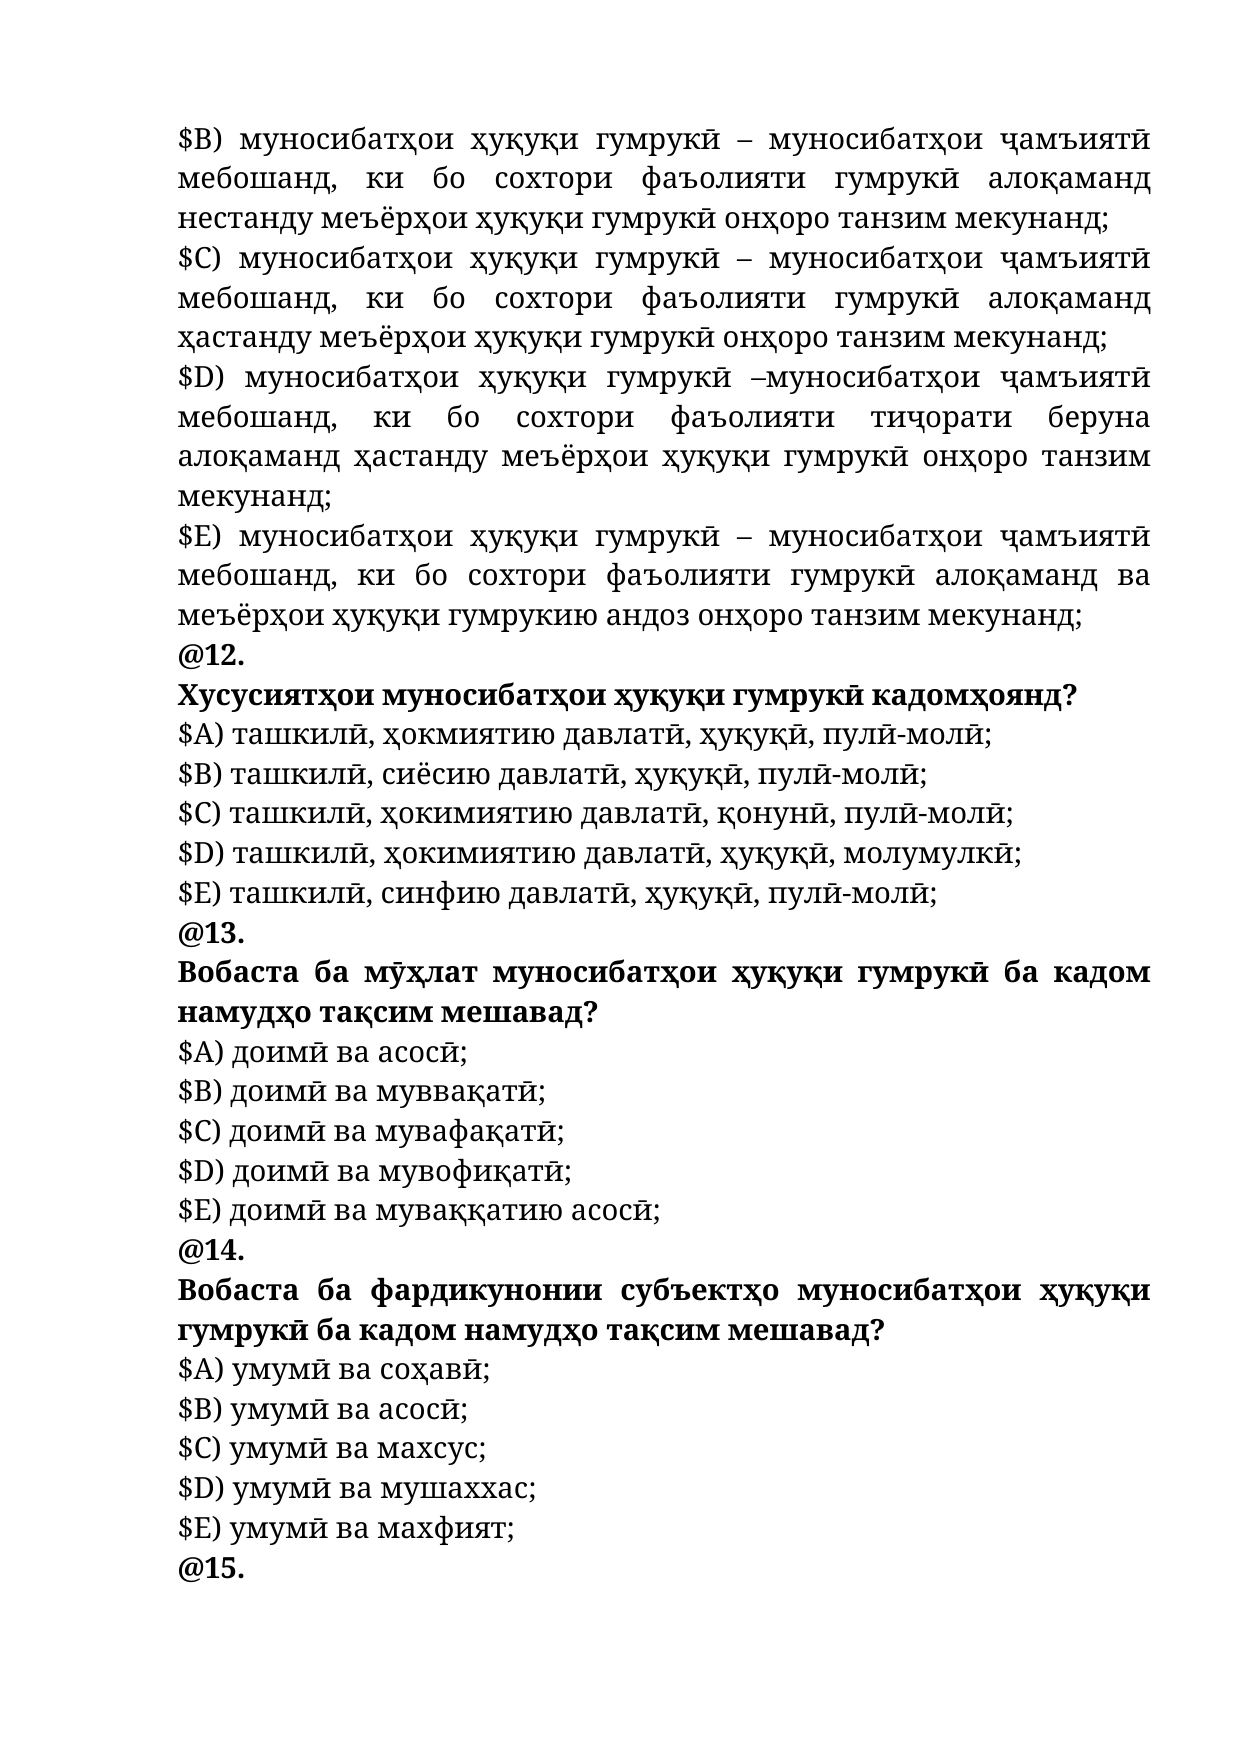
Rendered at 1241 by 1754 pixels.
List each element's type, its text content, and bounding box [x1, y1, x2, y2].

text @15. [177, 1547, 1152, 1587]
text $E) ташкилӣ, синфию давлатӣ, ҳуқуқӣ, пулӣ-молӣ; [177, 872, 1152, 912]
text $C) ташкилӣ, ҳокимиятию давлатӣ, қонунӣ, пулӣ-молӣ; [177, 793, 1152, 832]
text $D) муносибатҳои ҳуқуқи гумрукӣ –муносибатҳои ҷамъиятӣ мебошанд, ки бо сохтори фаъолияти тиҷорати беруна алоқаманд ҳастанду меъёрҳои ҳуқуқи гумрукӣ онҳоро танзим мекунанд; [177, 356, 1152, 515]
text $C) муносибатҳои ҳуқуқи гумрукӣ – муносибатҳои ҷамъиятӣ мебошанд, ки бо сохтори фаъолияти гумрукӣ алоқаманд ҳастанду меъёрҳои ҳуқуқи гумрукӣ онҳоро танзим мекунанд; [177, 237, 1152, 356]
text $E) доимӣ ва муваққатию асосӣ; [177, 1190, 1152, 1229]
text $D) умумӣ ва мушаххас; [177, 1467, 1152, 1507]
text $B) умумӣ ва асосӣ; [177, 1388, 1152, 1428]
text $D) доимӣ ва мувофиқатӣ; [177, 1150, 1152, 1190]
text $B) доимӣ ва муввақатӣ; [177, 1071, 1152, 1110]
text Хусусиятҳои муносибатҳои ҳуқуқи гумрукӣ кадомҳоянд? [177, 674, 1152, 713]
text $C) умумӣ ва махсус; [177, 1428, 1152, 1467]
text $E) муносибатҳои ҳуқуқи гумрукӣ – муносибатҳои ҷамъиятӣ мебошанд, ки бо сохтори фаъолияти гумрукӣ алоқаманд ва меъёрҳои ҳуқуқи гумрукию андоз онҳоро танзим мекунанд; [177, 515, 1152, 634]
text Вобаста ба мӯҳлат муносибатҳои ҳуқуқи гумрукӣ ба кадом намудҳо тақсим мешавад? [177, 952, 1152, 1031]
text $A) умумӣ ва соҳавӣ; [177, 1348, 1152, 1388]
text @13. [177, 912, 1152, 952]
text @12. [177, 634, 1152, 674]
text $B) муносибатҳои ҳуқуқи гумрукӣ – муносибатҳои ҷамъиятӣ мебошанд, ки бо сохтори фаъолияти гумрукӣ алоқаманд нестанду меъёрҳои ҳуқуқи гумрукӣ онҳоро танзим мекунанд; [177, 118, 1152, 237]
text Вобаста ба фардикунонии субъектҳо муносибатҳои ҳуқуқи гумрукӣ ба кадом намудҳо тақсим мешавад? [177, 1269, 1152, 1348]
text @14. [177, 1229, 1152, 1269]
text $D) ташкилӣ, ҳокимиятию давлатӣ, ҳуқуқӣ, молумулкӣ; [177, 832, 1152, 872]
text $A) доимӣ ва асосӣ; [177, 1031, 1152, 1071]
text $B) ташкилӣ, сиёсию давлатӣ, ҳуқуқӣ, пулӣ-молӣ; [177, 753, 1152, 793]
text $E) умумӣ ва махфият; [177, 1507, 1152, 1547]
text $A) ташкилӣ, ҳокмиятию давлатӣ, ҳуқуқӣ, пулӣ-молӣ; [177, 713, 1152, 753]
text $C) доимӣ ва мувафақатӣ; [177, 1110, 1152, 1150]
